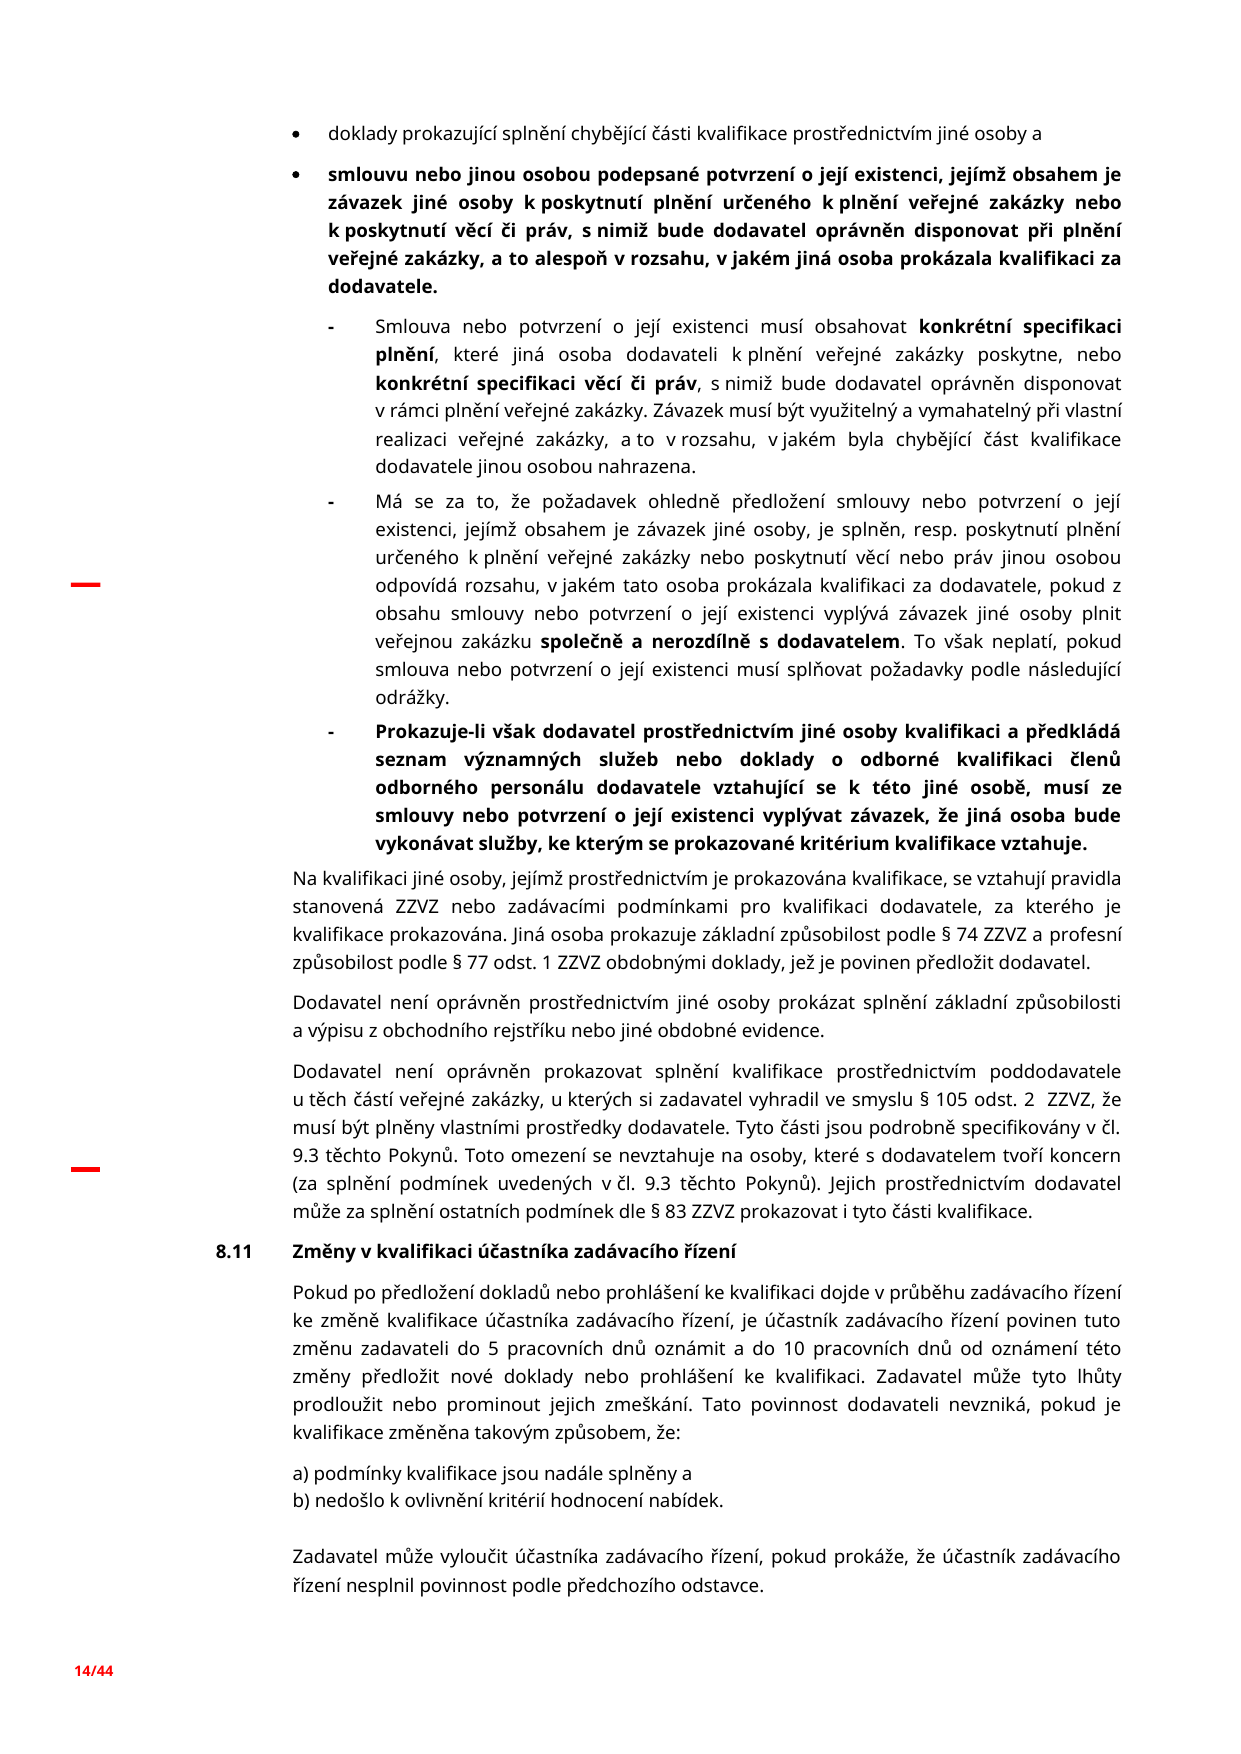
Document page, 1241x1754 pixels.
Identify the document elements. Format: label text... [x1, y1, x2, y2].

text Smlouva nebo potvrzení o její existenci musí obsahovat konkrétní specifikaci plnění, které jiná osoba dodavateli k plnění veřejné zakázky poskytne, nebo konkrétní specifikaci věcí či práv, s nimiž bude dodavatel oprávněn disponovat v rámci plnění veřejné zakázky. Závazek musí být využitelný a vymahatelný při vlastní realizaci veřejné zakázky, a to v rozsahu, v jakém byla chybějící část kvalifikace dodavatele jinou osobou nahrazena. [328, 314, 1122, 479]
text Prokazuje-li však dodavatel prostřednictvím jiné osoby kvalifikaci a předkládá seznam významných služeb nebo doklady o odborné kvalifikaci členů odborného personálu dodavatele vztahující se k této jiné osobě, musí ze smlouvy nebo potvrzení o její existenci vyplývat závazek, že jiná osoba bude vykonávat služby, ke kterým se prokazované kritérium kvalifikace vztahuje. [328, 718, 1122, 856]
text Zadavatel může vyloučit účastníka zadávacího řízení, pokud prokáže, že účastník zadávacího řízení nesplnil povinnost podle předchozího odstavce. [292, 1544, 1122, 1597]
text Dodavatel není oprávněn prokazovat splnění kvalifikace prostřednictvím poddodavatele u těch částí veřejné zakázky, u kterých si zadavatel vyhradil ve smyslu § 105 odst. 2 ZZVZ, že musí být plněny vlastními prostředky dodavatele. Tyto části jsou podrobně specifikovány v čl. 9.3 těchto Pokynů. Toto omezení se nevztahuje na osoby, které s dodavatelem tvoří koncern (za splnění podmínek uvedených v čl. 9.3 těchto Pokynů). Jejich prostřednictvím dodavatel může za splnění ostatních podmínek dle § 83 ZZVZ prokazovat i tyto části kvalifikace. [292, 1058, 1122, 1224]
text doklady prokazující splnění chybějící části kvalifikace prostřednictvím jiné osoby a [292, 121, 1122, 146]
text Na kvalifikaci jiné osoby, jejímž prostřednictvím je prokazována kvalifikace, se vztahují pravidla stanovená ZZVZ nebo zadávacími podmínkami pro kvalifikaci dodavatele, za kterého je kvalifikace prokazována. Jiná osoba prokazuje základní způsobilost podle § 74 ZZVZ a profesní způsobilost podle § 77 odst. 1 ZZVZ obdobnými doklady, jež je povinen předložit dodavatel. [292, 865, 1122, 974]
text a) podmínky kvalifikace jsou nadále splněny a [292, 1460, 1122, 1485]
text Pokud po předložení dokladů nebo prohlášení ke kvalifikaci dojde v průběhu zadávacího řízení ke změně kvalifikace účastníka zadávacího řízení, je účastník zadávacího řízení povinen tuto změnu zadavateli do 5 pracovních dnů oznámit a do 10 pracovních dnů od oznámení této změny předložit nové doklady nebo prohlášení ke kvalifikaci. Zadavatel může tyto lhůty prodloužit nebo prominout jejich zmeškání. Tato povinnost dodavateli nevzniká, pokud je kvalifikace změněna takovým způsobem, že: [292, 1279, 1122, 1445]
text Má se za to, že požadavek ohledně předložení smlouvy nebo potvrzení o její existenci, jejímž obsahem je závazek jiné osoby, je splněn, resp. poskytnutí plnění určeného k plnění veřejné zakázky nebo poskytnutí věcí nebo práv jinou osobou odpovídá rozsahu, v jakém tato osoba prokázala kvalifikaci za dodavatele, pokud z obsahu smlouvy nebo potvrzení o její existenci vyplývá závazek jiné osoby plnit veřejnou zakázku společně a nerozdílně s dodavatelem. To však neplatí, pokud smlouva nebo potvrzení o její existenci musí splňovat požadavky podle následující odrážky. [328, 488, 1122, 710]
text Změny v kvalifikaci účastníka zadávacího řízení [216, 1239, 1122, 1264]
text smlouvu nebo jinou osobou podepsané potvrzení o její existenci, jejímž obsahem je závazek jiné osoby k poskytnutí plnění určeného k plnění veřejné zakázky nebo k poskytnutí věcí či práv, s nimiž bude dodavatel oprávněn disponovat při plnění veřejné zakázky, a to alespoň v rozsahu, v jakém jiná osoba prokázala kvalifikaci za dodavatele. [292, 161, 1122, 299]
text b) nedošlo k ovlivnění kritérií hodnocení nabídek. [292, 1488, 1122, 1513]
text Dodavatel není oprávněn prostřednictvím jiné osoby prokázat splnění základní způsobilosti a výpisu z obchodního rejstříku nebo jiné obdobné evidence. [292, 989, 1122, 1043]
